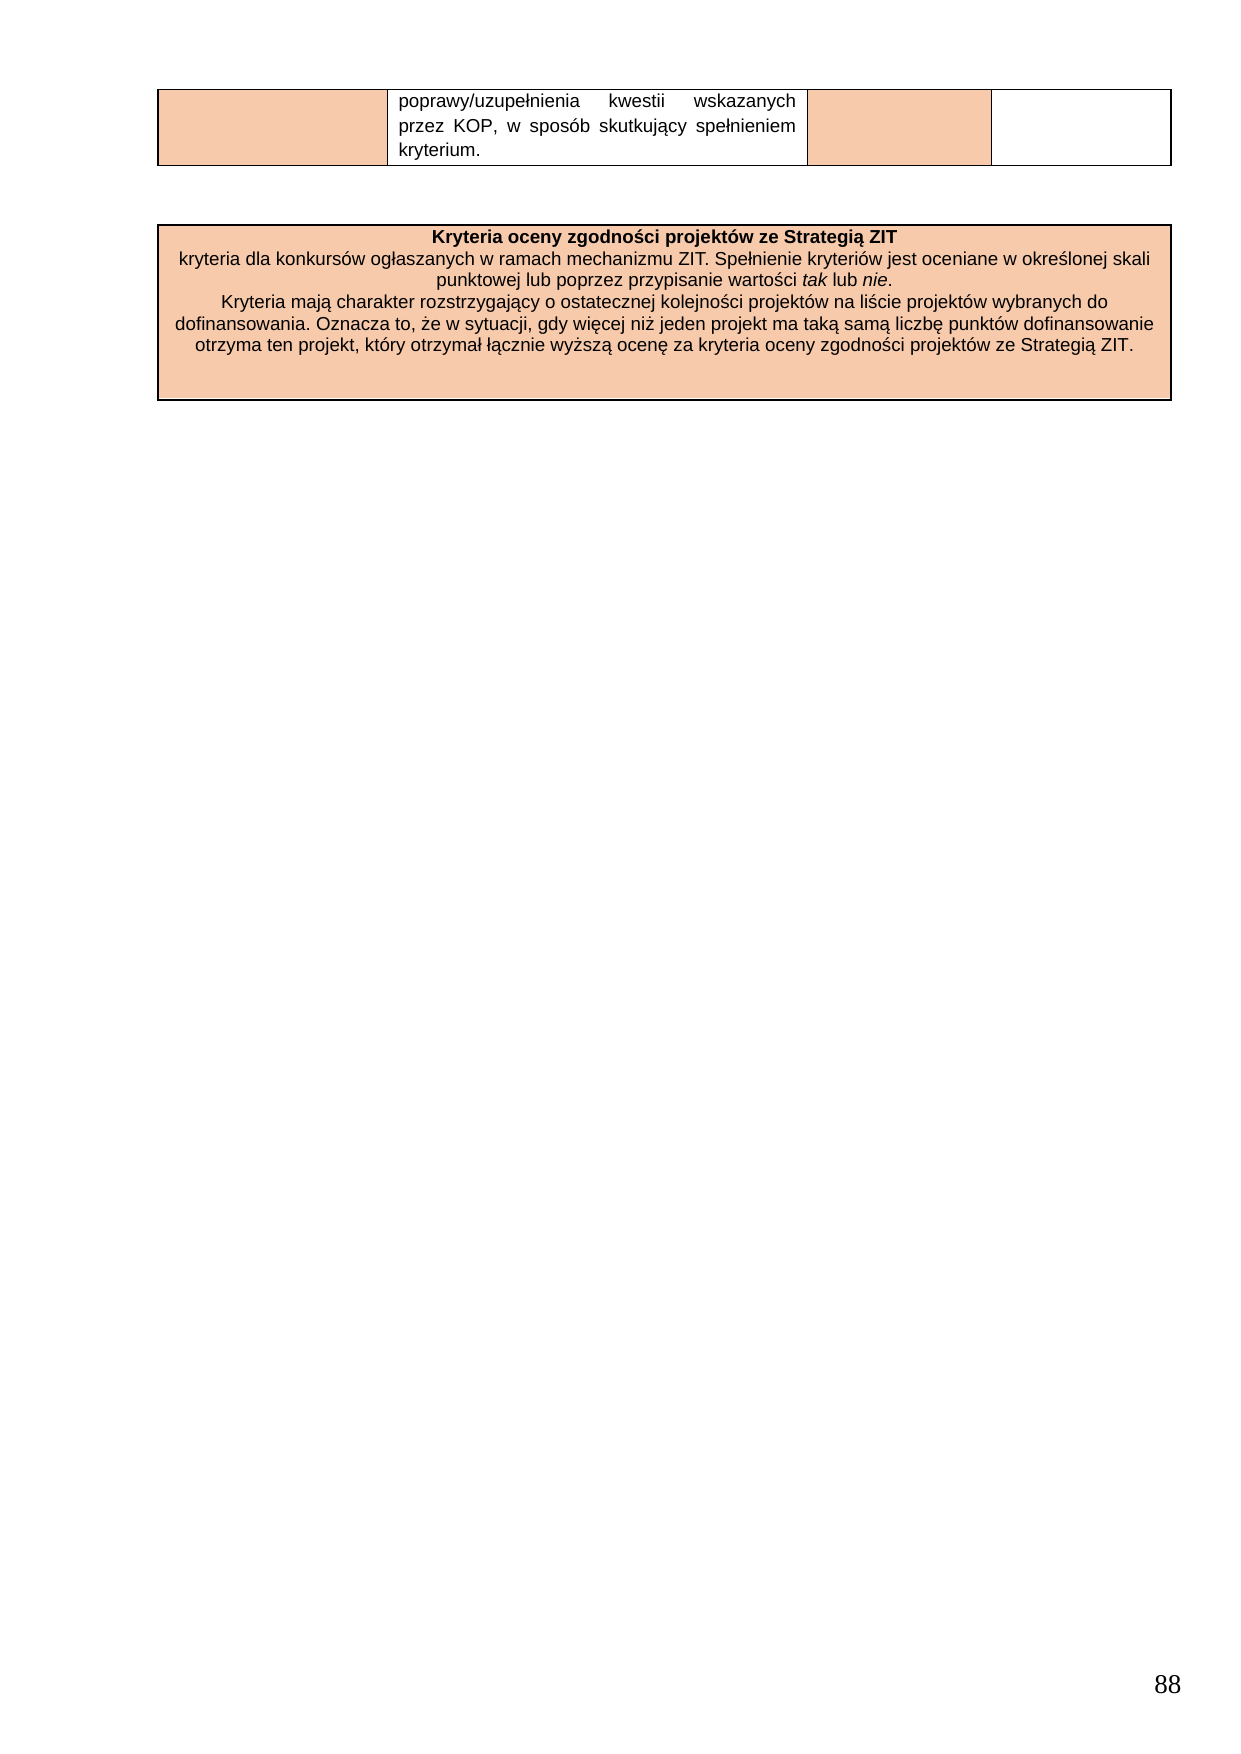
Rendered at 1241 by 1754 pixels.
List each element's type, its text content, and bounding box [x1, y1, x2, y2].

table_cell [992, 90, 1170, 165]
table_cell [388, 90, 807, 165]
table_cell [808, 90, 991, 165]
table_header Kryteria oceny zgodności projektów ze Strategią ZIT kryteria dla konkursów ogłaszanych w ramach mechanizmu ZIT. Spełnienie kryteriów jest oceniane w określonej skali punktowej lub poprzez przypisanie wartości tak lub nie. Kryteria mają charakter rozstrzygający o ostatecznej kolejności projektów na liście projektów wybranych do dofinansowania. Oznacza to, że w sytuacji, gdy więcej niż jeden projekt ma taką samą liczbę punktów dofinansowanie otrzyma ten projekt, który otrzymał łącznie wyższą ocenę za kryteria oceny zgodności projektów ze Strategią ZIT. [159, 226, 1170, 398]
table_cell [159, 90, 387, 165]
